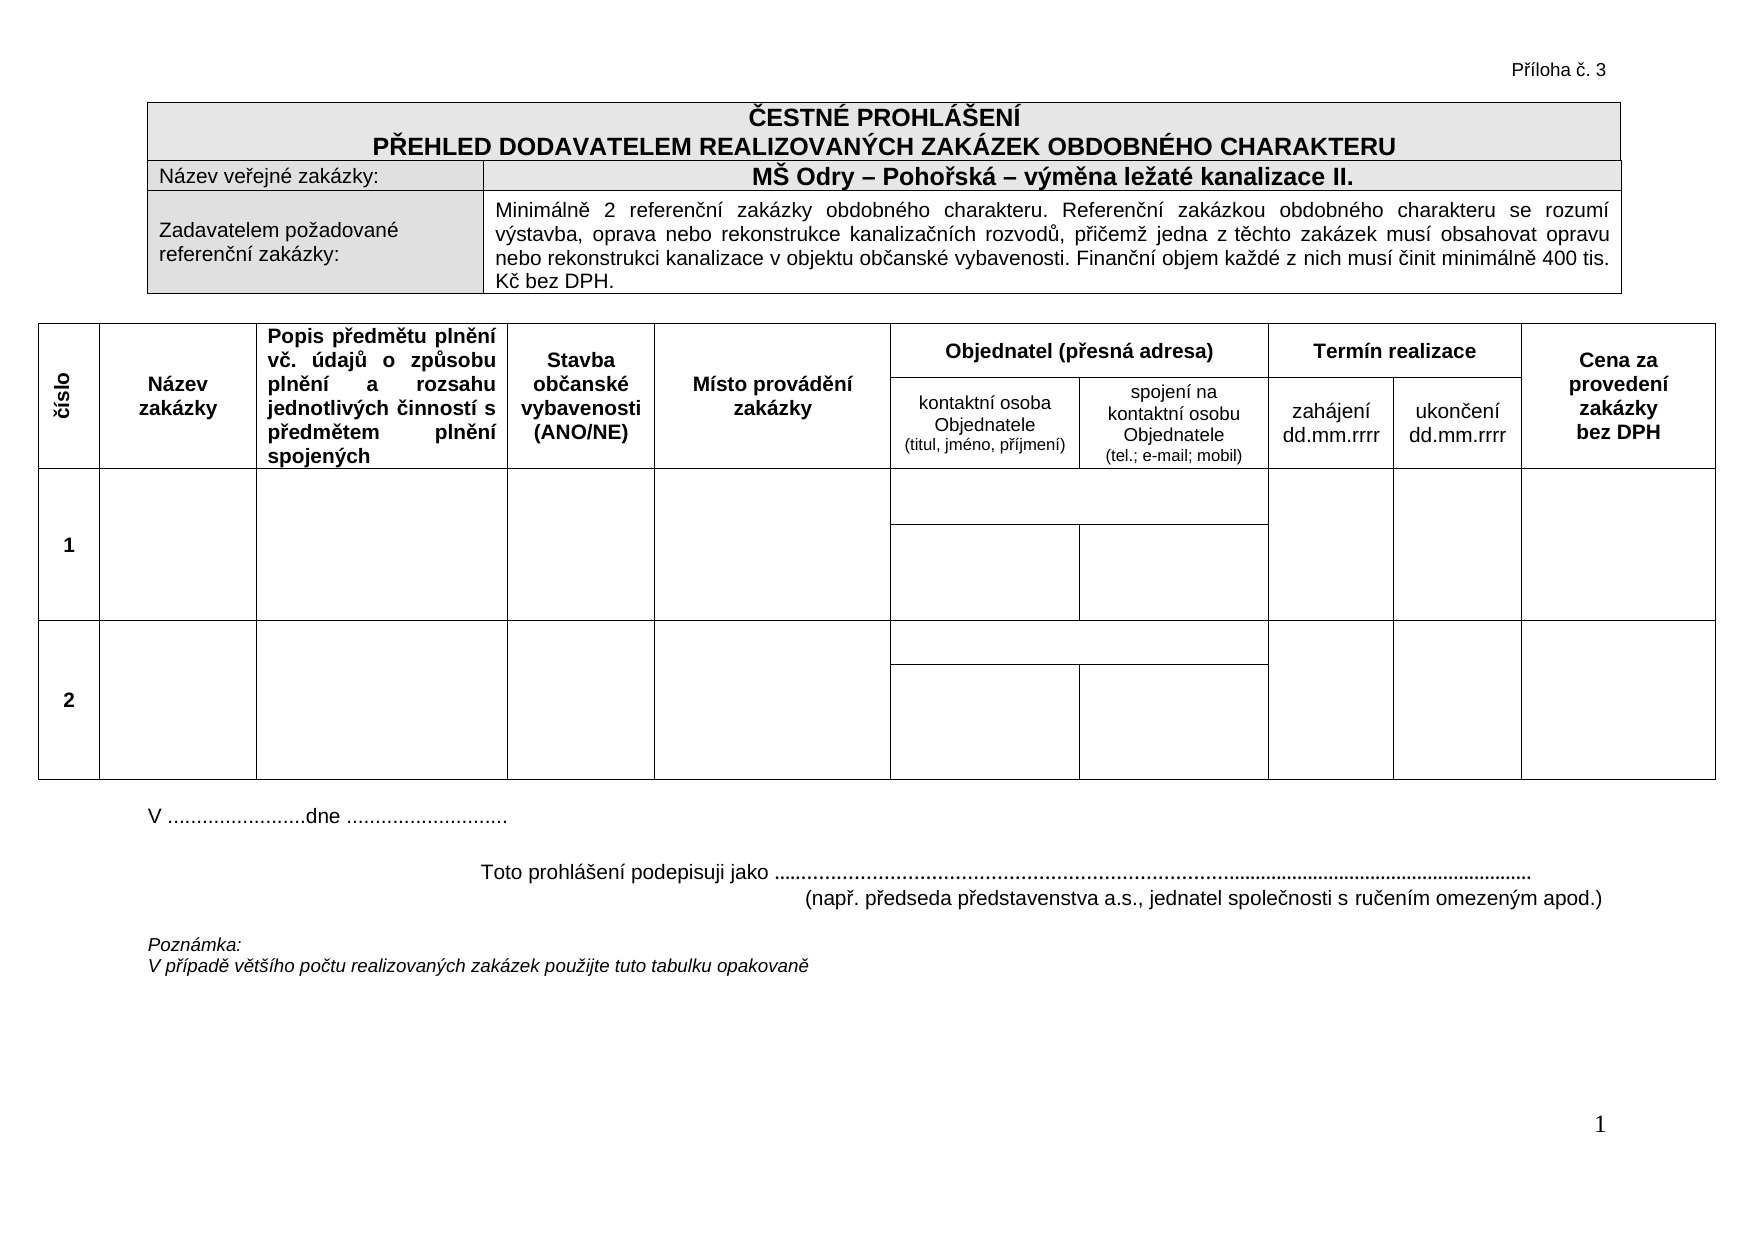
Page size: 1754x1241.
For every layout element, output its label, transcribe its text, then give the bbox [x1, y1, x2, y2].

table_header Název zakázky [100, 324, 256, 468]
text Toto prohlášení podepisuji jako .....……………………………………………………………….......................................................... [411, 857, 1606, 886]
table_header Objednatel (přesná adresa) [891, 324, 1268, 377]
table_cell ukončení dd.mm.rrrr [1394, 378, 1521, 468]
table_cell [257, 469, 507, 620]
table_cell [891, 665, 1079, 779]
text V případě většího počtu realizovaných zakázek použijte tuto tabulku opakovaně [148, 955, 1606, 977]
text (např. předseda představenstva a.s., jednatel společnosti s ručením omezeným apod.) [485, 886, 1606, 909]
table_cell [1269, 621, 1393, 779]
table_cell [508, 469, 654, 620]
table_header Termín realizace [1269, 324, 1521, 377]
table_cell [891, 525, 1079, 620]
text Poznámka: [148, 933, 1606, 955]
table_cell [1394, 621, 1521, 779]
table_header Popis předmětu plnění vč. údajů o způsobu plnění a rozsahu jednotlivých činností s předmětem plnění spojených [257, 324, 507, 468]
table_cell MŠ Odry – Pohořská – výměna ležaté kanalizace II. [484, 161, 1621, 190]
table_cell [1080, 665, 1268, 779]
table_cell [257, 621, 507, 779]
table_cell [1080, 525, 1268, 620]
table_cell zahájení dd.mm.rrrr [1269, 378, 1393, 468]
table_cell [1269, 469, 1393, 620]
table_header Stavba občanské vybavenosti (ANO/NE) [508, 324, 654, 468]
table_cell [1394, 469, 1521, 620]
table_cell Zadavatelem požadované referenční zakázky: [148, 191, 483, 293]
table_cell [508, 621, 654, 779]
table_header Cena za provedení zakázky bez DPH [1522, 324, 1715, 468]
table_cell [100, 621, 256, 779]
table_cell [1522, 621, 1715, 779]
table_cell 1 [39, 469, 99, 620]
table_header Místo provádění zakázky [655, 324, 890, 468]
table_header číslo [39, 324, 99, 468]
table_cell Název veřejné zakázky: [148, 161, 483, 190]
table_cell [1522, 469, 1715, 620]
table_cell Minimálně 2 referenční zakázky obdobného charakteru. Referenční zakázkou obdobného charakteru se rozumí výstavba, oprava nebo rekonstrukce kanalizačních rozvodů, přičemž jedna z těchto zakázek musí obsahovat opravu nebo rekonstrukci kanalizace v objektu občanské vybavenosti. Finanční objem každé z nich musí činit minimálně 400 tis. Kč bez DPH. [484, 191, 1621, 293]
table_cell [655, 469, 890, 620]
table_cell 2 [39, 621, 99, 779]
table_cell kontaktní osoba Objednatele (titul, jméno, příjmení) [891, 378, 1079, 468]
table_cell [891, 469, 1268, 523]
table_cell spojení na kontaktní osobu Objednatele (tel.; e-mail; mobil) [1080, 378, 1268, 468]
text V ........................dne ............................ [148, 804, 1606, 828]
table_cell [100, 469, 256, 620]
table_cell [891, 621, 1268, 664]
table_cell [655, 621, 890, 779]
table_header ČESTNÉ PROHLÁŠENÍ PŘEHLED DODAVATELEM realizovaných zakázek OBDOBNÉHO charakteru [148, 103, 1620, 160]
